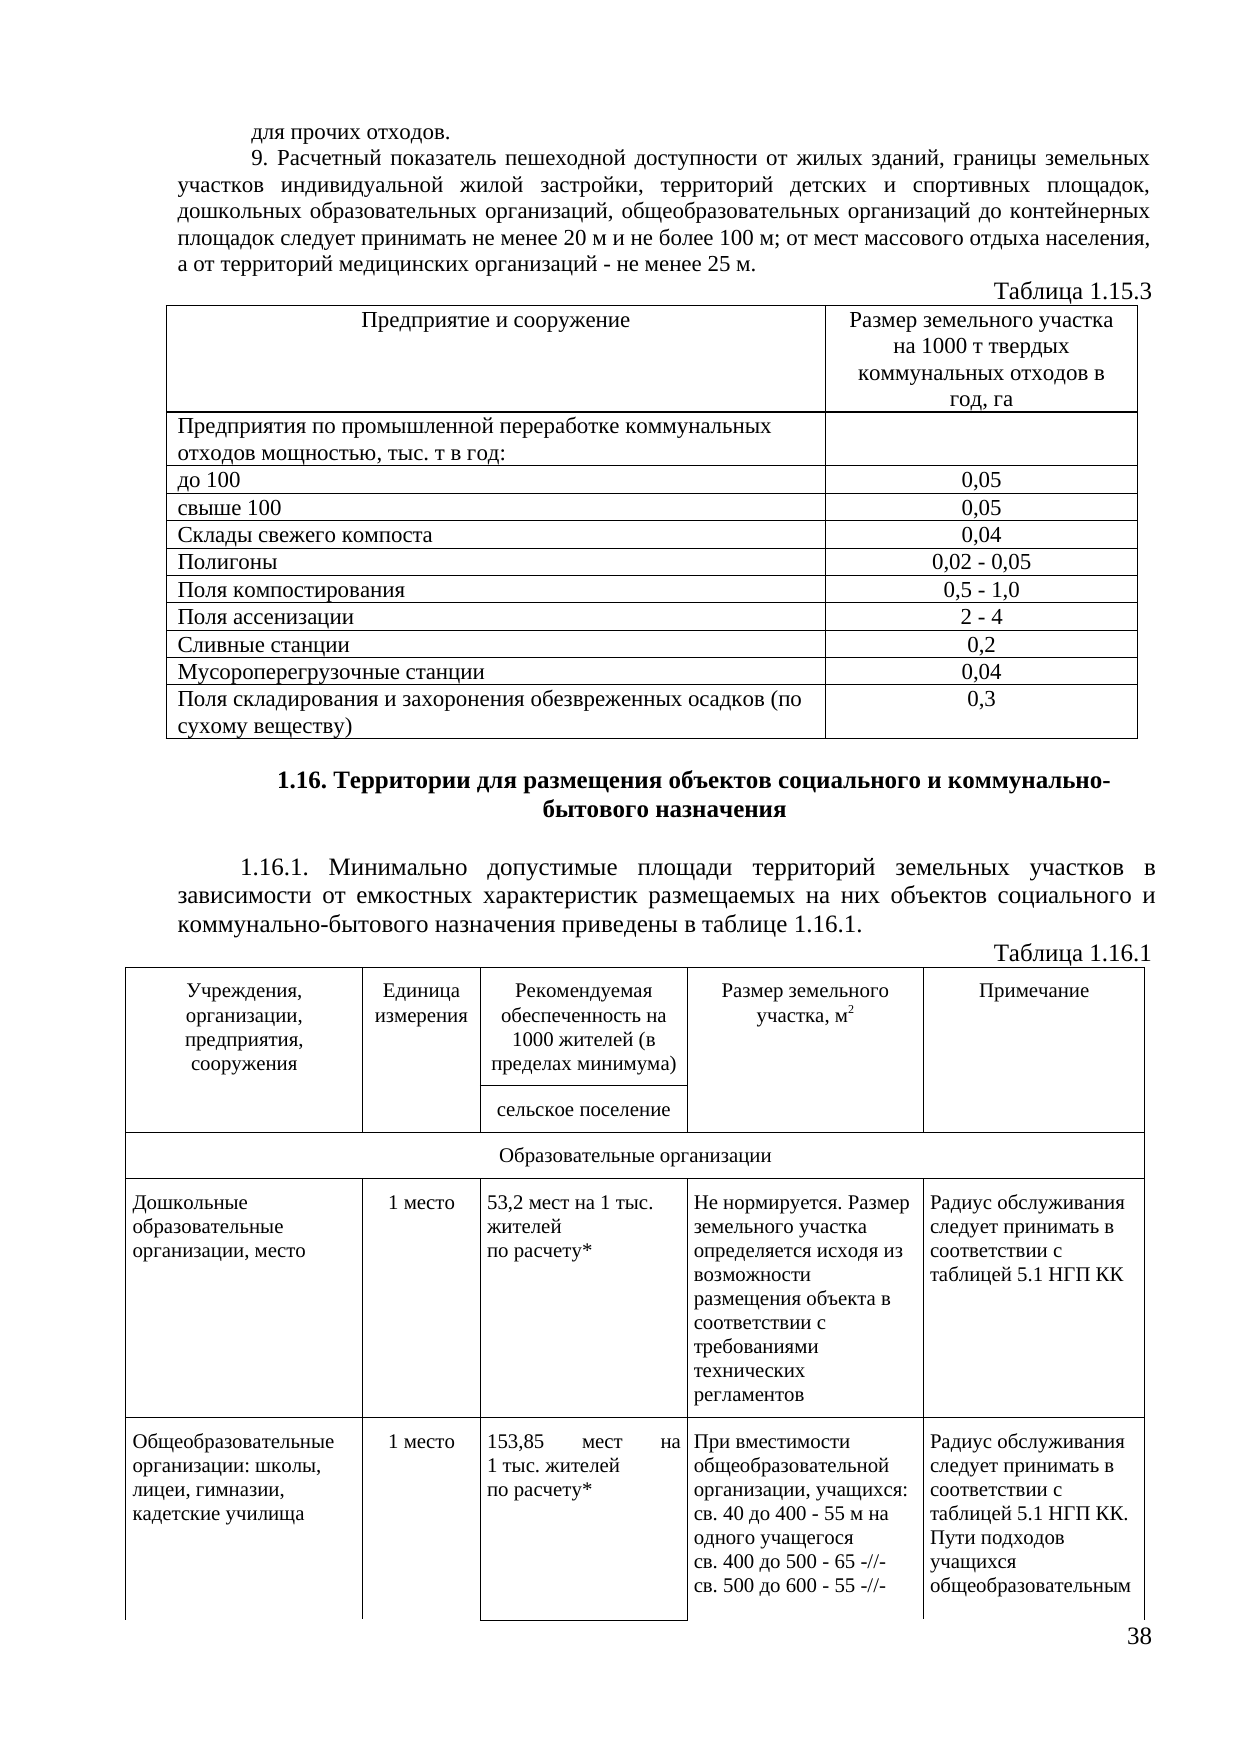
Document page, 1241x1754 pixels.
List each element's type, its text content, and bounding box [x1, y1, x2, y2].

table_cell Поля ассенизации [167, 603, 825, 629]
text 1.16.1. Минимально допустимые площади территорий земельных участков в зависимости от емкостных характеристик размещаемых на них объектов социального и коммунально-бытового назначения приведены в таблице 1.16.1. [177, 852, 1157, 938]
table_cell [923, 1418, 1144, 1620]
text 9. Расчетный показатель пешеходной доступности от жилых зданий, границы земельных участков индивидуальной жилой застройки, территорий детских и спортивных площадок, дошкольных образовательных организаций, общеобразовательных организаций до контейнерных площадок следует принимать не менее 20 м и не более 100 м; от мест массового отдыха населения, а от территорий медицинских организаций - не менее 25 м. [177, 144, 1152, 276]
table_cell Поля складирования и захоронения обезвреженных осадков (по сухому веществу) [167, 685, 825, 738]
table_header Учреждения, организации, предприятия, сооружения [126, 968, 362, 1132]
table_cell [126, 1418, 362, 1620]
table_cell Сливные станции [167, 631, 825, 657]
table_cell свыше 100 [167, 494, 825, 520]
table_cell [826, 413, 1137, 465]
text Таблица 1.15.3 [177, 276, 1152, 305]
table_cell 53,2 мест на 1 тыс. жителей по расчету* [481, 1179, 687, 1417]
table_cell Поля компостирования [167, 576, 825, 602]
table_cell Не нормируется. Размер земельного участка определяется исходя из возможности размещения объекта в соответствии с требованиями технических регламентов [688, 1179, 923, 1417]
table_header Размер земельного участка на 1000 т твердых коммунальных отходов в год, га [826, 306, 1137, 411]
table_cell 2 - 4 [826, 603, 1137, 629]
table_header Единица измерения [363, 968, 480, 1132]
table_cell 0,2 [826, 631, 1137, 657]
table_cell 1 место [363, 1179, 480, 1417]
table_header Предприятие и сооружение [167, 306, 825, 411]
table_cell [688, 1418, 923, 1620]
table_cell Образовательные организации [126, 1133, 1144, 1178]
table_header Рекомендуемая обеспеченность на 1000 жителей (в пределах минимума) [481, 968, 687, 1085]
table_cell 1 место [362, 1418, 480, 1620]
text 1.16. Территории для размещения объектов социального и коммунально-бытового назначения [177, 766, 1152, 823]
table_cell 0,02 - 0,05 [826, 549, 1137, 575]
table_cell 0,04 [826, 658, 1137, 684]
table_cell до 100 [167, 466, 825, 493]
text Таблица 1.16.1 [177, 938, 1152, 967]
table_cell Радиус обслуживания следует принимать в соответствии с таблицей 5.1 НГП КК [924, 1179, 1144, 1417]
text для прочих отходов. [177, 118, 1152, 144]
table_cell Полигоны [167, 549, 825, 575]
table_cell сельское поселение [481, 1086, 687, 1132]
table_header Примечание [924, 968, 1144, 1132]
table_header Размер земельного участка, м2 [688, 968, 923, 1132]
table_cell 0,04 [826, 521, 1137, 547]
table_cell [481, 1418, 687, 1620]
table_cell 0,3 [826, 685, 1137, 738]
table_cell Склады свежего компоста [167, 521, 825, 547]
table_cell 0,05 [826, 494, 1137, 520]
table_cell Мусороперегрузочные станции [167, 658, 825, 684]
table_cell 0,5 - 1,0 [826, 576, 1137, 602]
table_cell 0,05 [826, 466, 1137, 493]
table_cell Дошкольные образовательные организации, место [126, 1179, 362, 1417]
table_cell Предприятия по промышленной переработке коммунальных отходов мощностью, тыс. т в год: [167, 413, 825, 465]
